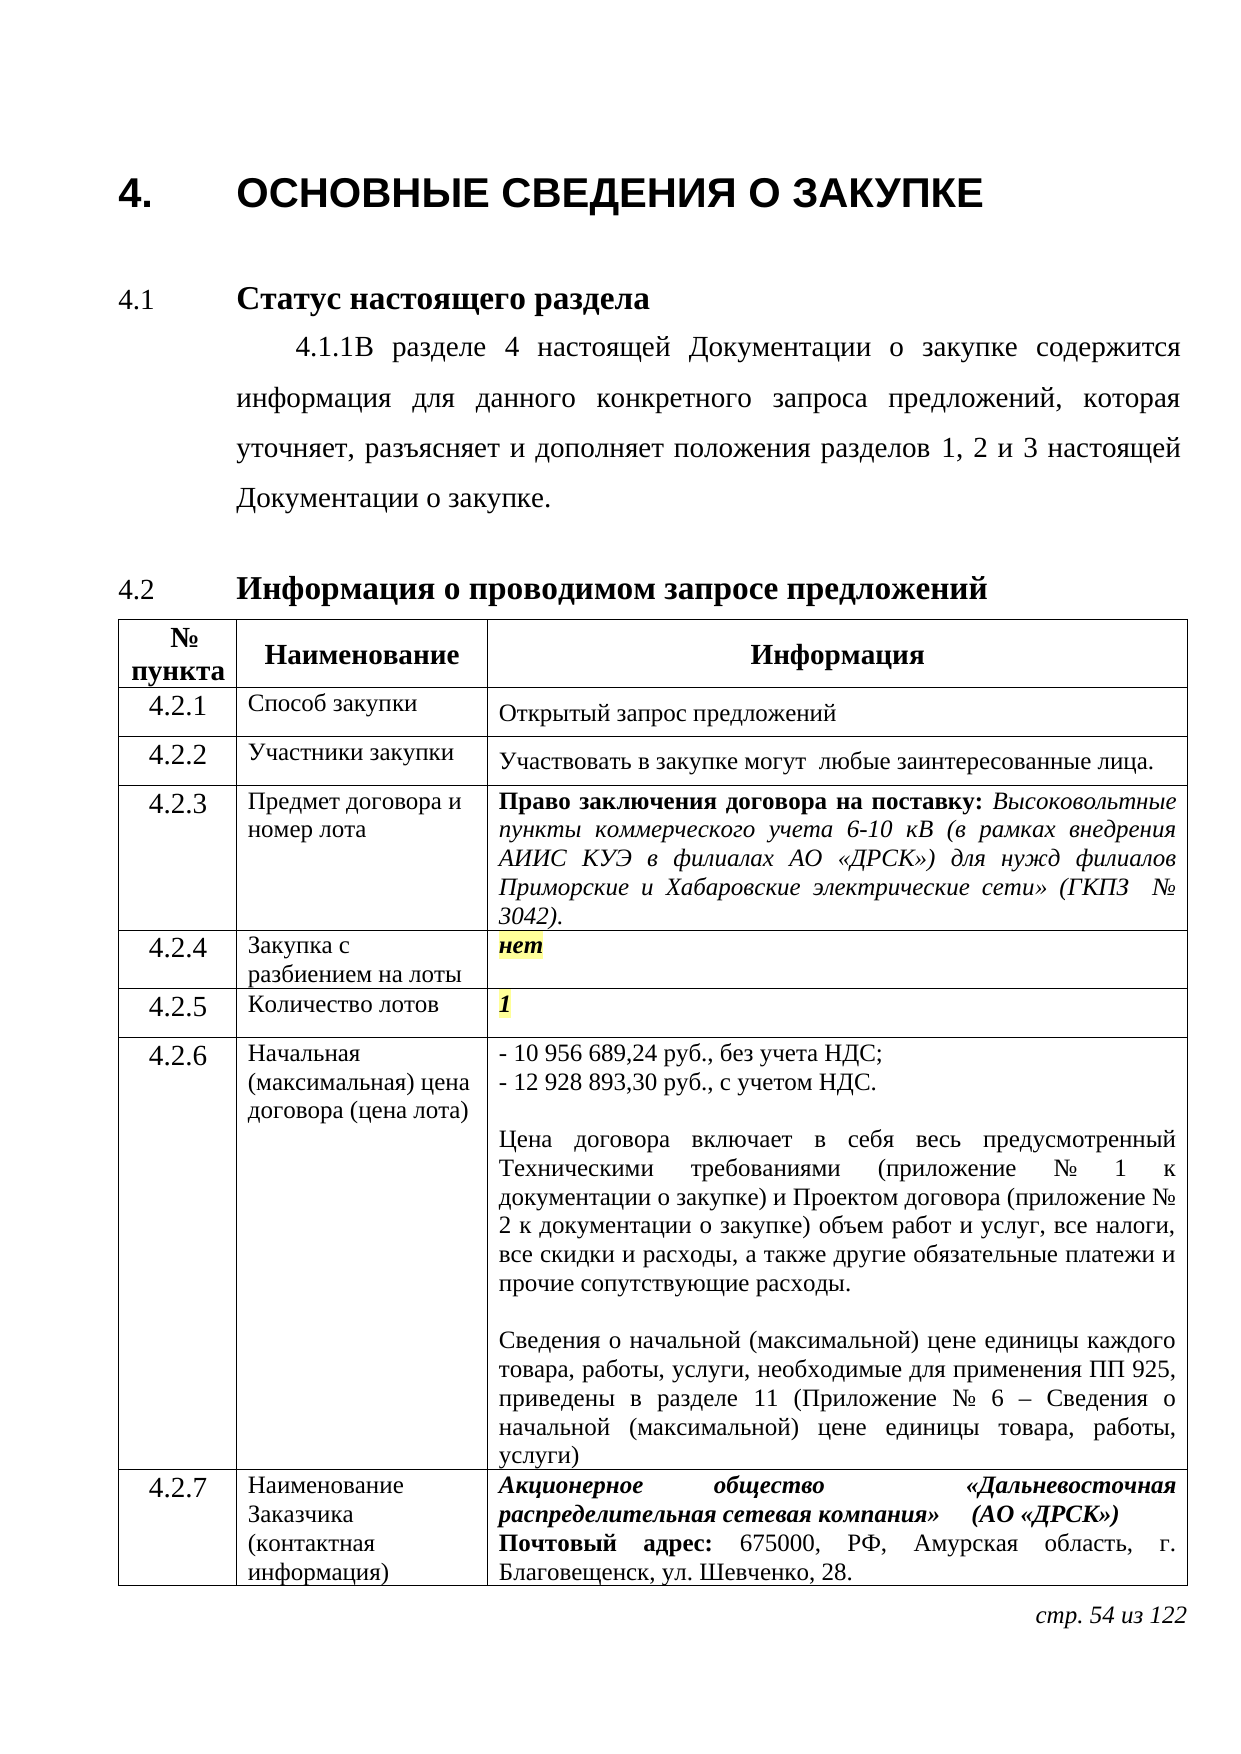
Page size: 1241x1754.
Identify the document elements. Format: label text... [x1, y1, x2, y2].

table_cell Способ закупки [237, 688, 487, 736]
subtitle Статус настоящего раздела [118, 278, 1181, 317]
table_cell Участвовать в закупке могут любые заинтересованные лица. [488, 737, 1187, 785]
table_cell [119, 786, 236, 929]
table_header Информация [488, 620, 1187, 687]
table_cell Начальная (максимальная) цена договора (цена лота) [237, 1038, 487, 1469]
table_cell Открытый запрос предложений [488, 688, 1187, 736]
table_cell [119, 737, 236, 785]
subtitle ОСНОВНЫЕ СВЕДЕНИЯ О ЗАКУПКЕ [118, 168, 1181, 216]
table_cell Наименование Заказчика (контактная информация) [237, 1470, 487, 1585]
table_cell [119, 688, 236, 736]
table_header Наименование [237, 620, 487, 687]
table_cell [119, 1038, 236, 1469]
subtitle Информация о проводимом запросе предложений [118, 568, 1181, 606]
text В разделе 4 настоящей Документации о закупке содержится информация для данного конкретного запроса предложений, которая уточняет, разъясняет и дополняет положения разделов 1, 2 и 3 настоящей Документации о закупке. [236, 329, 1181, 514]
table_cell Закупка с разбиением на лоты [237, 931, 487, 988]
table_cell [488, 1470, 1187, 1585]
table_cell Право заключения договора на поставку: Высоковольтные пункты коммерческого учета 6-10 кВ (в рамках внедрения АИИС КУЭ в филиалах АО «ДРСК») для нужд филиалов Приморские и Хабаровские электрические сети» (ГКПЗ № 3042). [488, 786, 1187, 929]
table_cell [119, 1470, 236, 1585]
table_cell [119, 931, 236, 988]
table_cell Предмет договора и номер лота [237, 786, 487, 929]
table_cell - 10 956 689,24 руб., без учета НДС; - 12 928 893,30 руб., с учетом НДС. Цена договора включает в себя весь предусмотренный Техническими требованиями (приложение № 1 к документации о закупке) и Проектом договора (приложение № 2 к документации о закупке) объем работ и услуг, все налоги, все скидки и расходы, а также другие обязательные платежи и прочие сопутствующие расходы. Сведения о начальной (максимальной) цене единицы каждого товара, работы, услуги, необходимые для применения ПП 925, приведены в разделе 11 (Приложение № 6 – Сведения о начальной (максимальной) цене единицы товара, работы, услуги) [488, 1038, 1187, 1469]
table_cell 1 [488, 989, 1187, 1037]
table_cell нет [488, 931, 1187, 988]
table_cell Участники закупки [237, 737, 487, 785]
table_cell Количество лотов [237, 989, 487, 1037]
table_header № пункта [119, 620, 236, 687]
table_cell [119, 989, 236, 1037]
